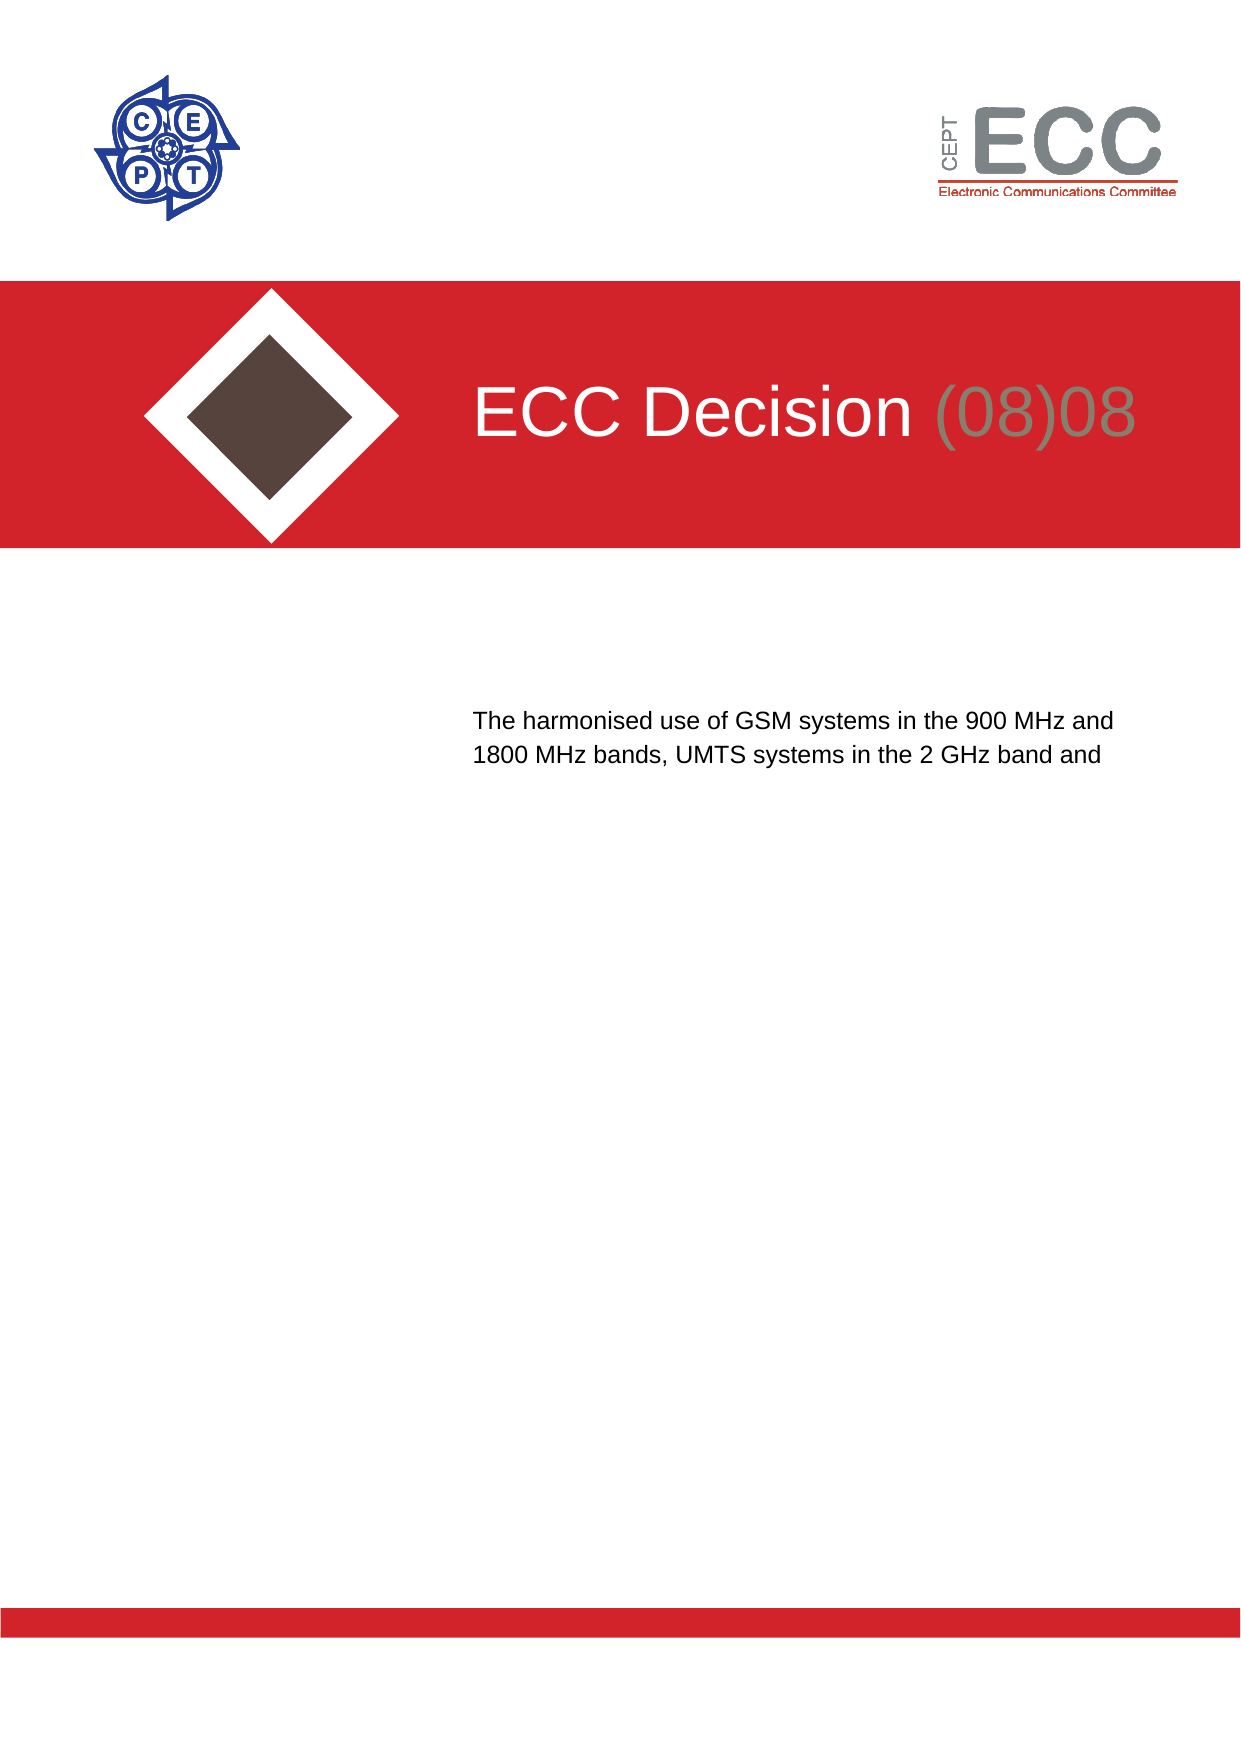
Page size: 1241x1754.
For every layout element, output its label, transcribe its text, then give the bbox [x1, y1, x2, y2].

title The harmonised use of GSM systems in the 900 MHz and 1800 MHz bands, UMTS systems in the 2 GHz band and LTE and 5G NR non-AAS systems in the 1800 MHz and 2.6 GHz (FDD) bands on board vessels [472, 706, 1122, 769]
